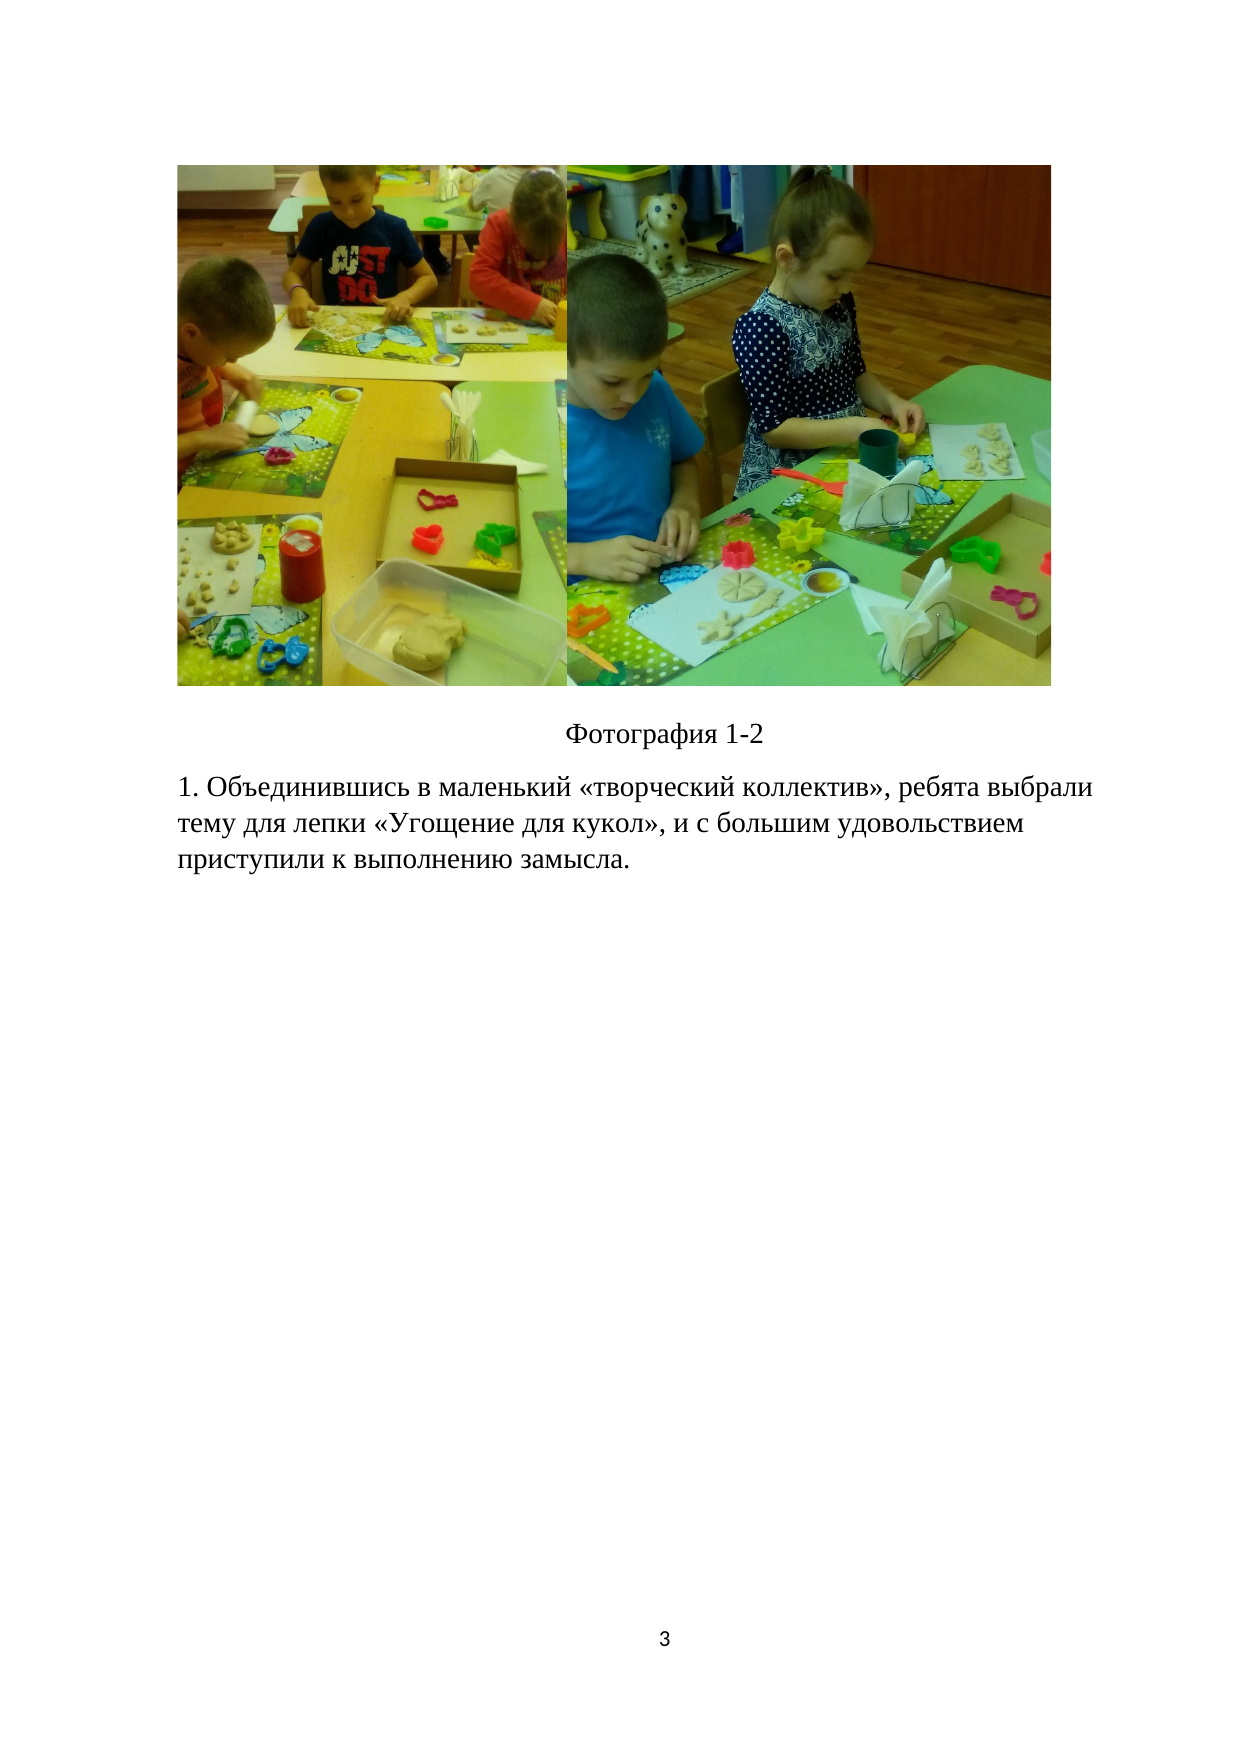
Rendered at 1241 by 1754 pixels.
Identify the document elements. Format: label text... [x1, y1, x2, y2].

picture [177, 165, 1052, 686]
text 1. Объединившись в маленький «творческий коллектив», ребята выбрали тему для лепки «Угощение для кукол», и с большим удовольствием приступили к выполнению замысла. [177, 769, 1152, 874]
text Фотография 1-2 [177, 716, 1152, 749]
